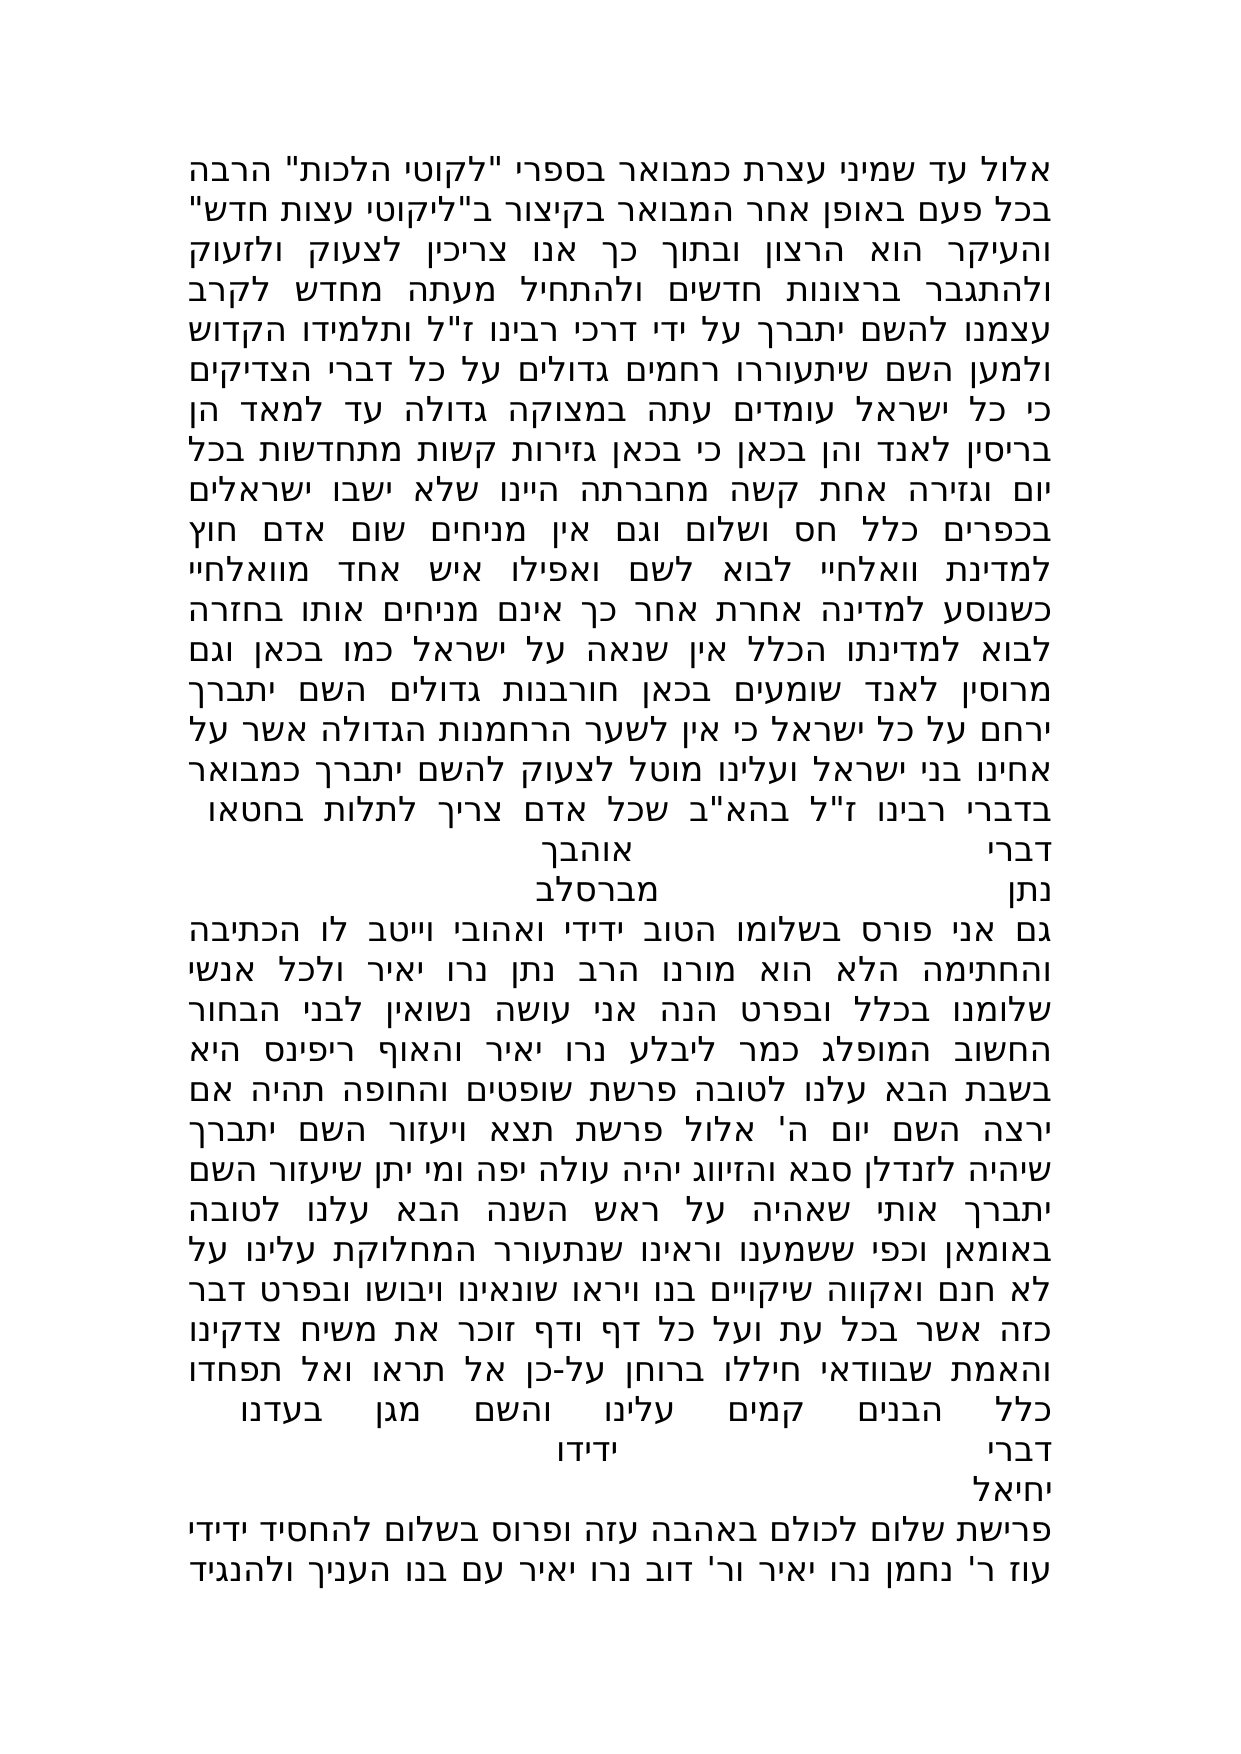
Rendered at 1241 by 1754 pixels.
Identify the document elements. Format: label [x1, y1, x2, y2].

text [187, 150, 1053, 1590]
